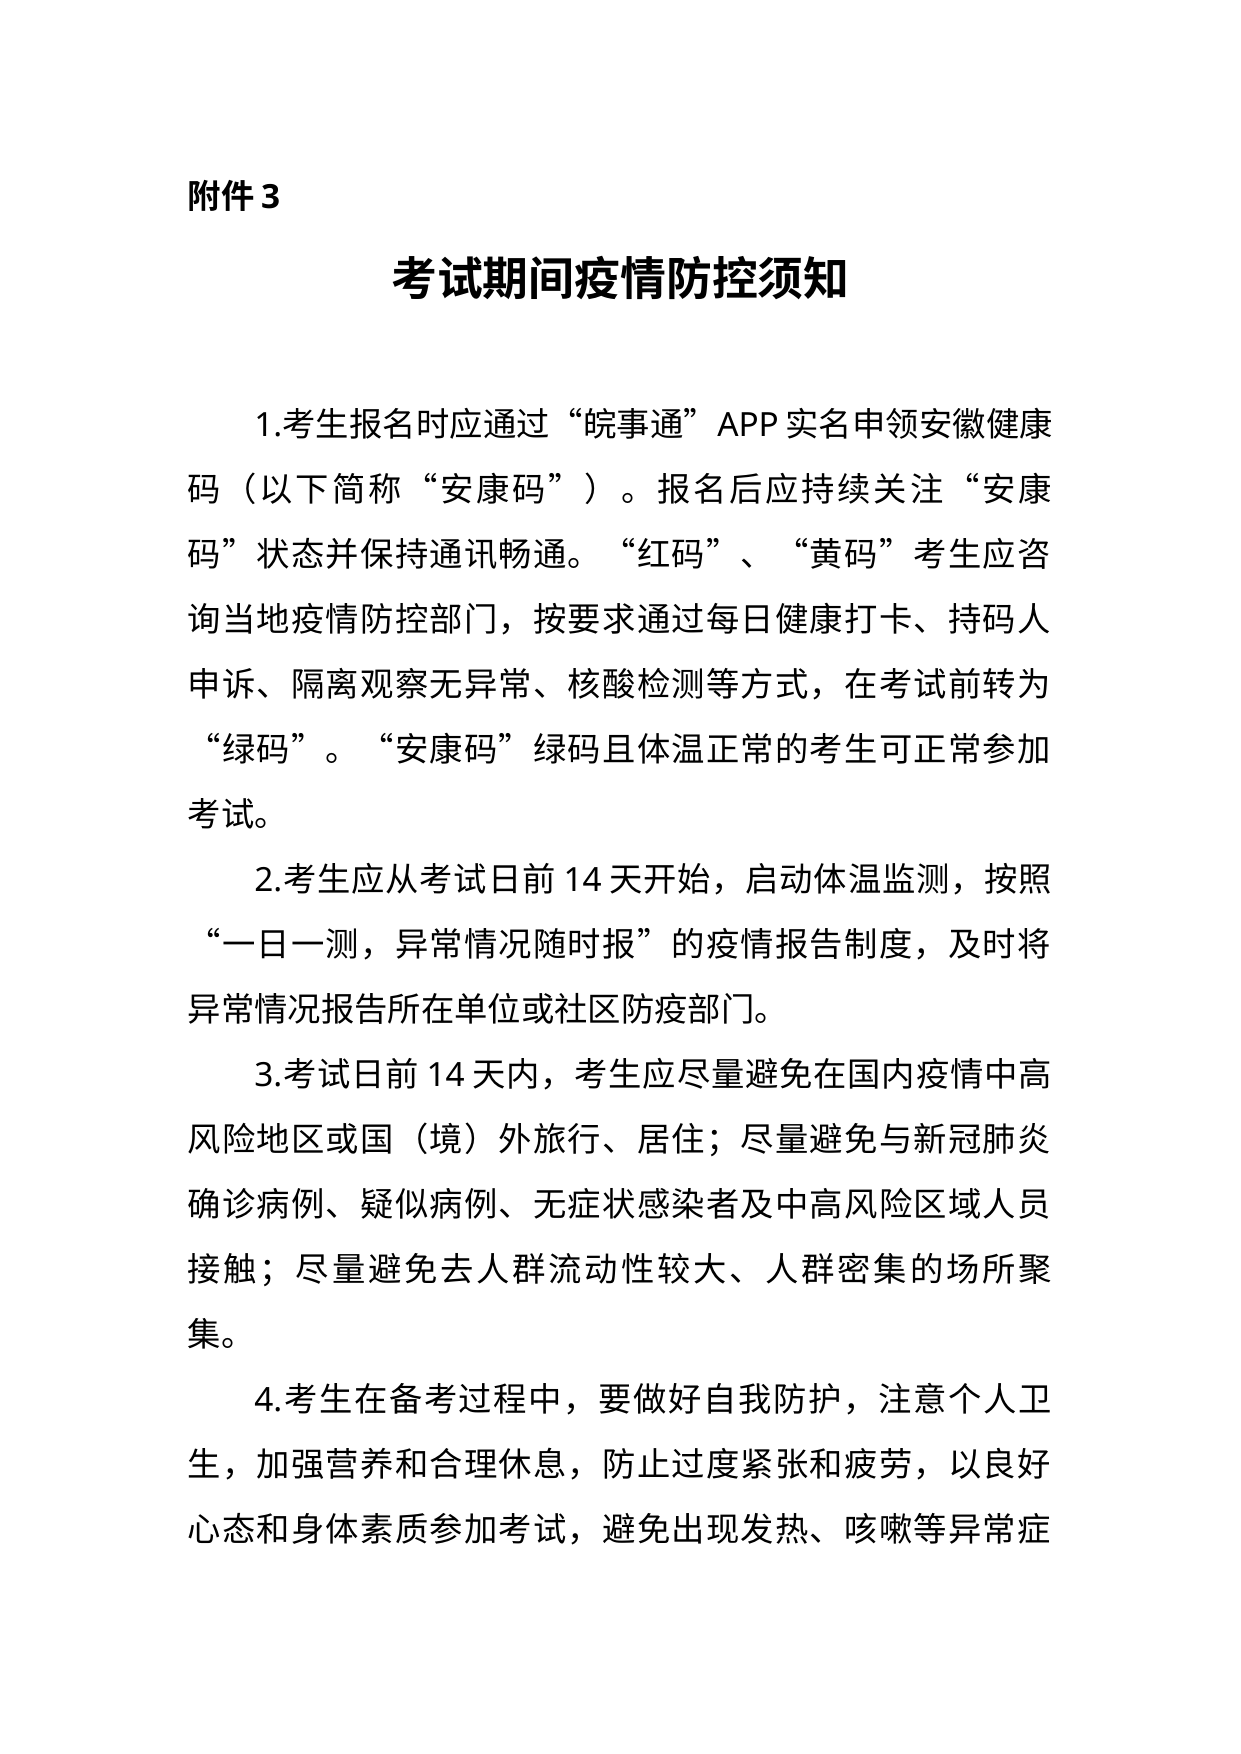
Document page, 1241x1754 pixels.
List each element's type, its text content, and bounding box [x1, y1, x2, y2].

text 1.考生报名时应通过“皖事通”APP实名申领安徽健康码（以下简称“安康码”）。报名后应持续关注“安康码”状态并保持通讯畅通。“红码”、“黄码”考生应咨询当地疫情防控部门，按要求通过每日健康打卡、持码人申诉、隔离观察无异常、核酸检测等方式，在考试前转为“绿码”。“安康码”绿码且体温正常的考生可正常参加考试。 [187, 389, 1053, 844]
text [187, 1364, 1053, 1559]
text 考试期间疫情防控须知 [187, 227, 1053, 324]
text 3.考试日前14天内，考生应尽量避免在国内疫情中高风险地区或国（境）外旅行、居住；尽量避免与新冠肺炎确诊病例、疑似病例、无症状感染者及中高风险区域人员接触；尽量避免去人群流动性较大、人群密集的场所聚集。 [187, 1039, 1053, 1364]
text 附件3 [187, 162, 1053, 227]
text 2.考生应从考试日前14天开始，启动体温监测，按照“一日一测，异常情况随时报”的疫情报告制度，及时将异常情况报告所在单位或社区防疫部门。 [187, 844, 1053, 1039]
